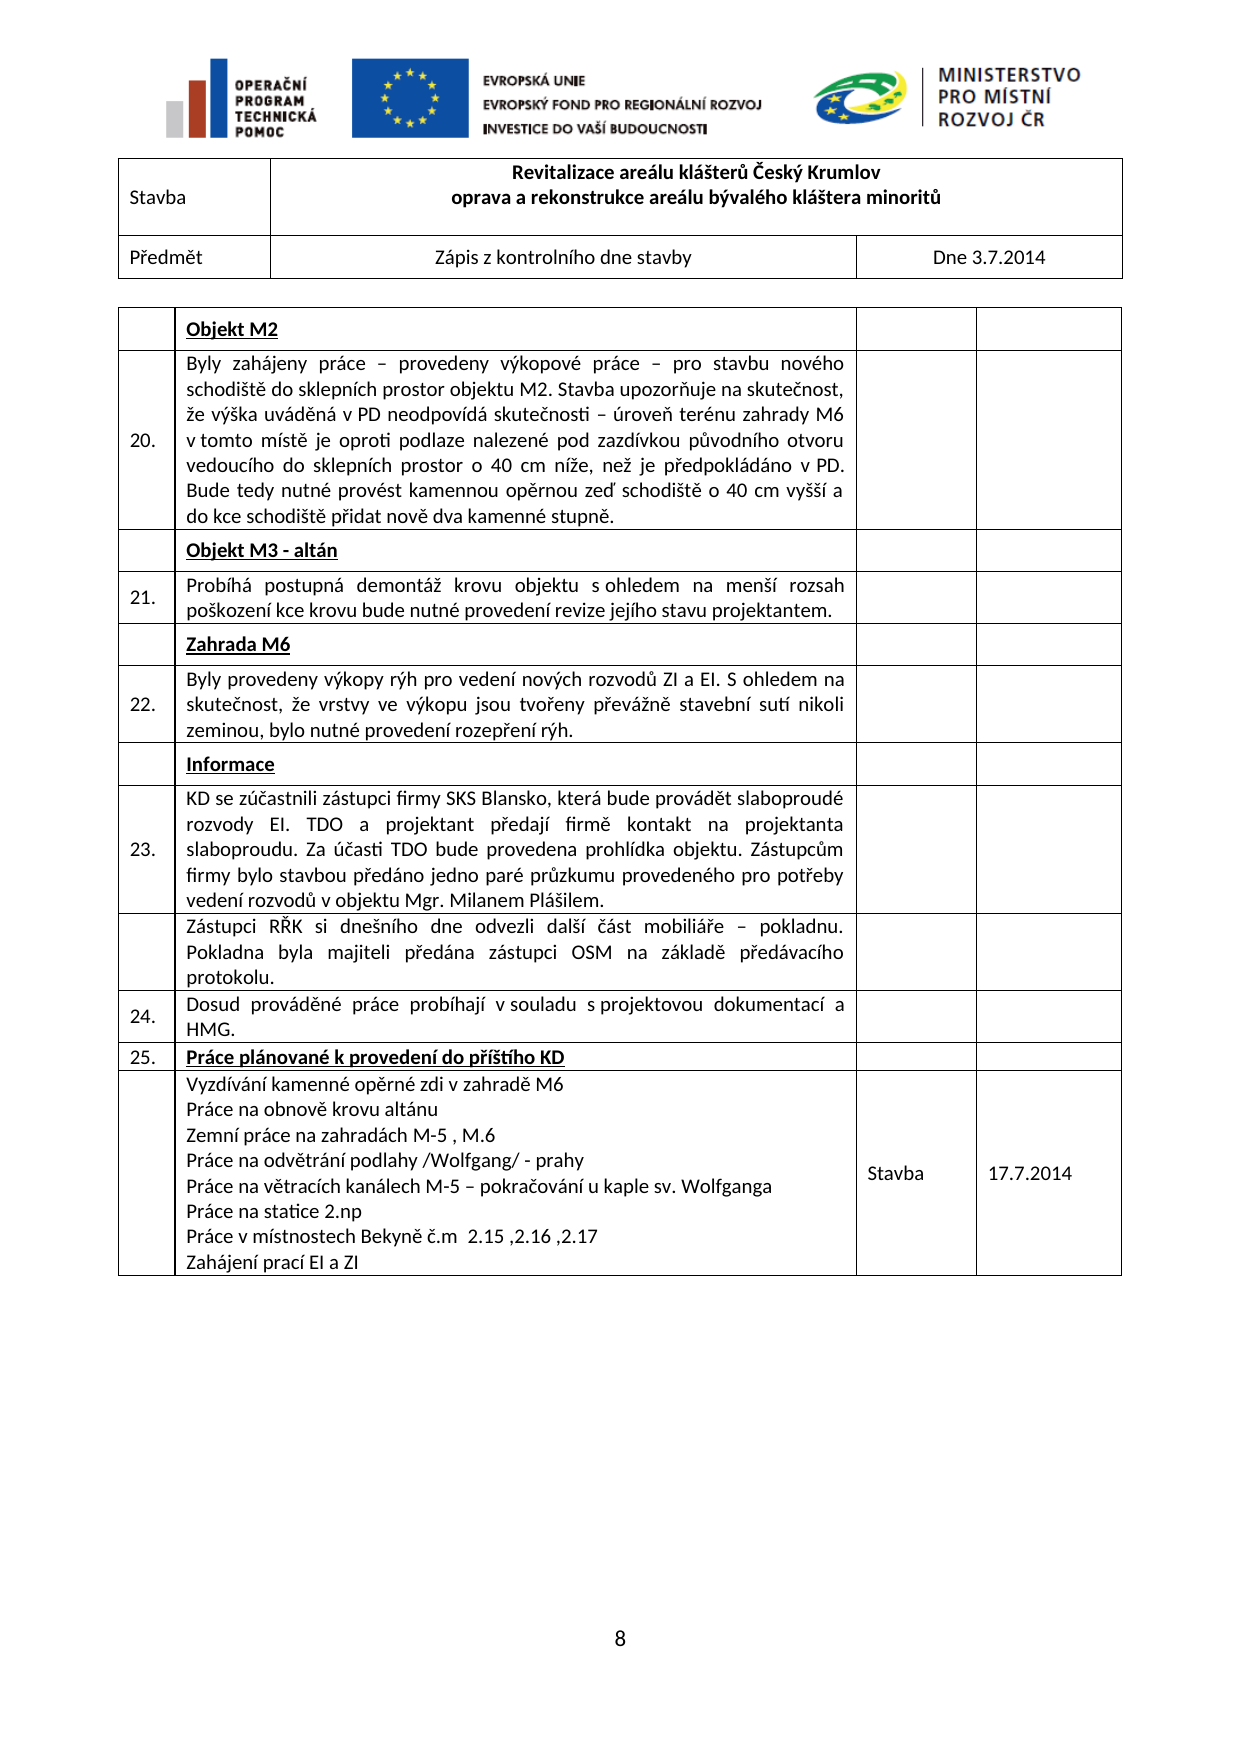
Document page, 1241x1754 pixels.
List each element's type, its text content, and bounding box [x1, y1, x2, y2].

table_cell [857, 351, 976, 528]
table_cell KD se zúčastnili zástupci firmy SKS Blansko, která bude provádět slaboproudé rozvody EI. TDO a projektant předají firmě kontakt na projektanta slaboproudu. Za účasti TDO bude provedena prohlídka objektu. Zástupcům firmy bylo stavbou předáno jedno paré průzkumu provedeného pro potřeby vedení rozvodů v objektu Mgr. Milanem Plášilem. [176, 786, 856, 913]
table_cell [857, 914, 976, 990]
table_cell [977, 666, 1121, 742]
table_cell Práce plánované k provedení do příštího KD [176, 1043, 856, 1070]
table_cell [977, 308, 1121, 349]
table_cell Stavba [857, 1071, 976, 1274]
table_cell [857, 991, 976, 1042]
table_cell Objekt M2 [176, 308, 856, 349]
table_cell Vyzdívání kamenné opěrné zdi v zahradě M6 Práce na obnově krovu altánu Zemní práce na zahradách M-5 , M.6 Práce na odvětrání podlahy /Wolfgang/ - prahy Práce na větracích kanálech M-5 – pokračování u kaple sv. Wolfganga Práce na statice 2.np Práce v místnostech Bekyně č.m 2.15 ,2.16 ,2.17 Zahájení prací EI a ZI [176, 1071, 856, 1274]
table_cell [857, 530, 976, 571]
table_cell 22. [119, 666, 174, 742]
table_cell Byly provedeny výkopy rýh pro vedení nových rozvodů ZI a EI. S ohledem na skutečnost, že vrstvy ve výkopu jsou tvořeny převážně stavební sutí nikoli zeminou, bylo nutné provedení rozepření rýh. [176, 666, 856, 742]
table_cell [977, 743, 1121, 784]
table_cell Probíhá postupná demontáž krovu objektu s ohledem na menší rozsah poškození kce krovu bude nutné provedení revize jejího stavu projektantem. [176, 572, 856, 623]
table_cell [977, 991, 1121, 1042]
table_cell [977, 1043, 1121, 1070]
table_cell 24. [119, 991, 174, 1042]
table_cell [977, 786, 1121, 913]
table_cell [977, 914, 1121, 990]
table_cell [119, 743, 174, 784]
table_cell Objekt M3 - altán [176, 530, 856, 571]
table_cell [857, 308, 976, 349]
table_cell [119, 530, 174, 571]
table_cell 21. [119, 572, 174, 623]
picture [147, 45, 1091, 147]
table_cell 20. [119, 351, 174, 528]
table_cell Dosud prováděné práce probíhají v souladu s projektovou dokumentací a HMG. [176, 991, 856, 1042]
table_cell 23. [119, 786, 174, 913]
table_cell 17.7.2014 [977, 1071, 1121, 1274]
table_cell [119, 1071, 174, 1274]
table_cell [119, 914, 174, 990]
table_cell [977, 624, 1121, 665]
table_cell [857, 1043, 976, 1070]
table_cell 25. [119, 1043, 174, 1070]
table_cell [119, 624, 174, 665]
table_cell [857, 786, 976, 913]
table_cell [977, 530, 1121, 571]
table_cell Byly zahájeny práce – provedeny výkopové práce – pro stavbu nového schodiště do sklepních prostor objektu M2. Stavba upozorňuje na skutečnost, že výška uváděná v PD neodpovídá skutečnosti – úroveň terénu zahrady M6 v tomto místě je oproti podlaze nalezené pod zazdívkou původního otvoru vedoucího do sklepních prostor o 40 cm níže, než je předpokládáno v PD. Bude tedy nutné provést kamennou opěrnou zeď schodiště o 40 cm vyšší a do kce schodiště přidat nově dva kamenné stupně. [176, 351, 856, 528]
table_cell [857, 666, 976, 742]
table_cell [857, 624, 976, 665]
table_cell [977, 572, 1121, 623]
table_cell [977, 351, 1121, 528]
table_cell Zástupci RŘK si dnešního dne odvezli další část mobiliáře – pokladnu. Pokladna byla majiteli předána zástupci OSM na základě předávacího protokolu. [176, 914, 856, 990]
table_cell Zahrada M6 [176, 624, 856, 665]
table_cell [119, 308, 174, 349]
table_cell [857, 743, 976, 784]
table_cell Informace [176, 743, 856, 784]
table_cell [857, 572, 976, 623]
